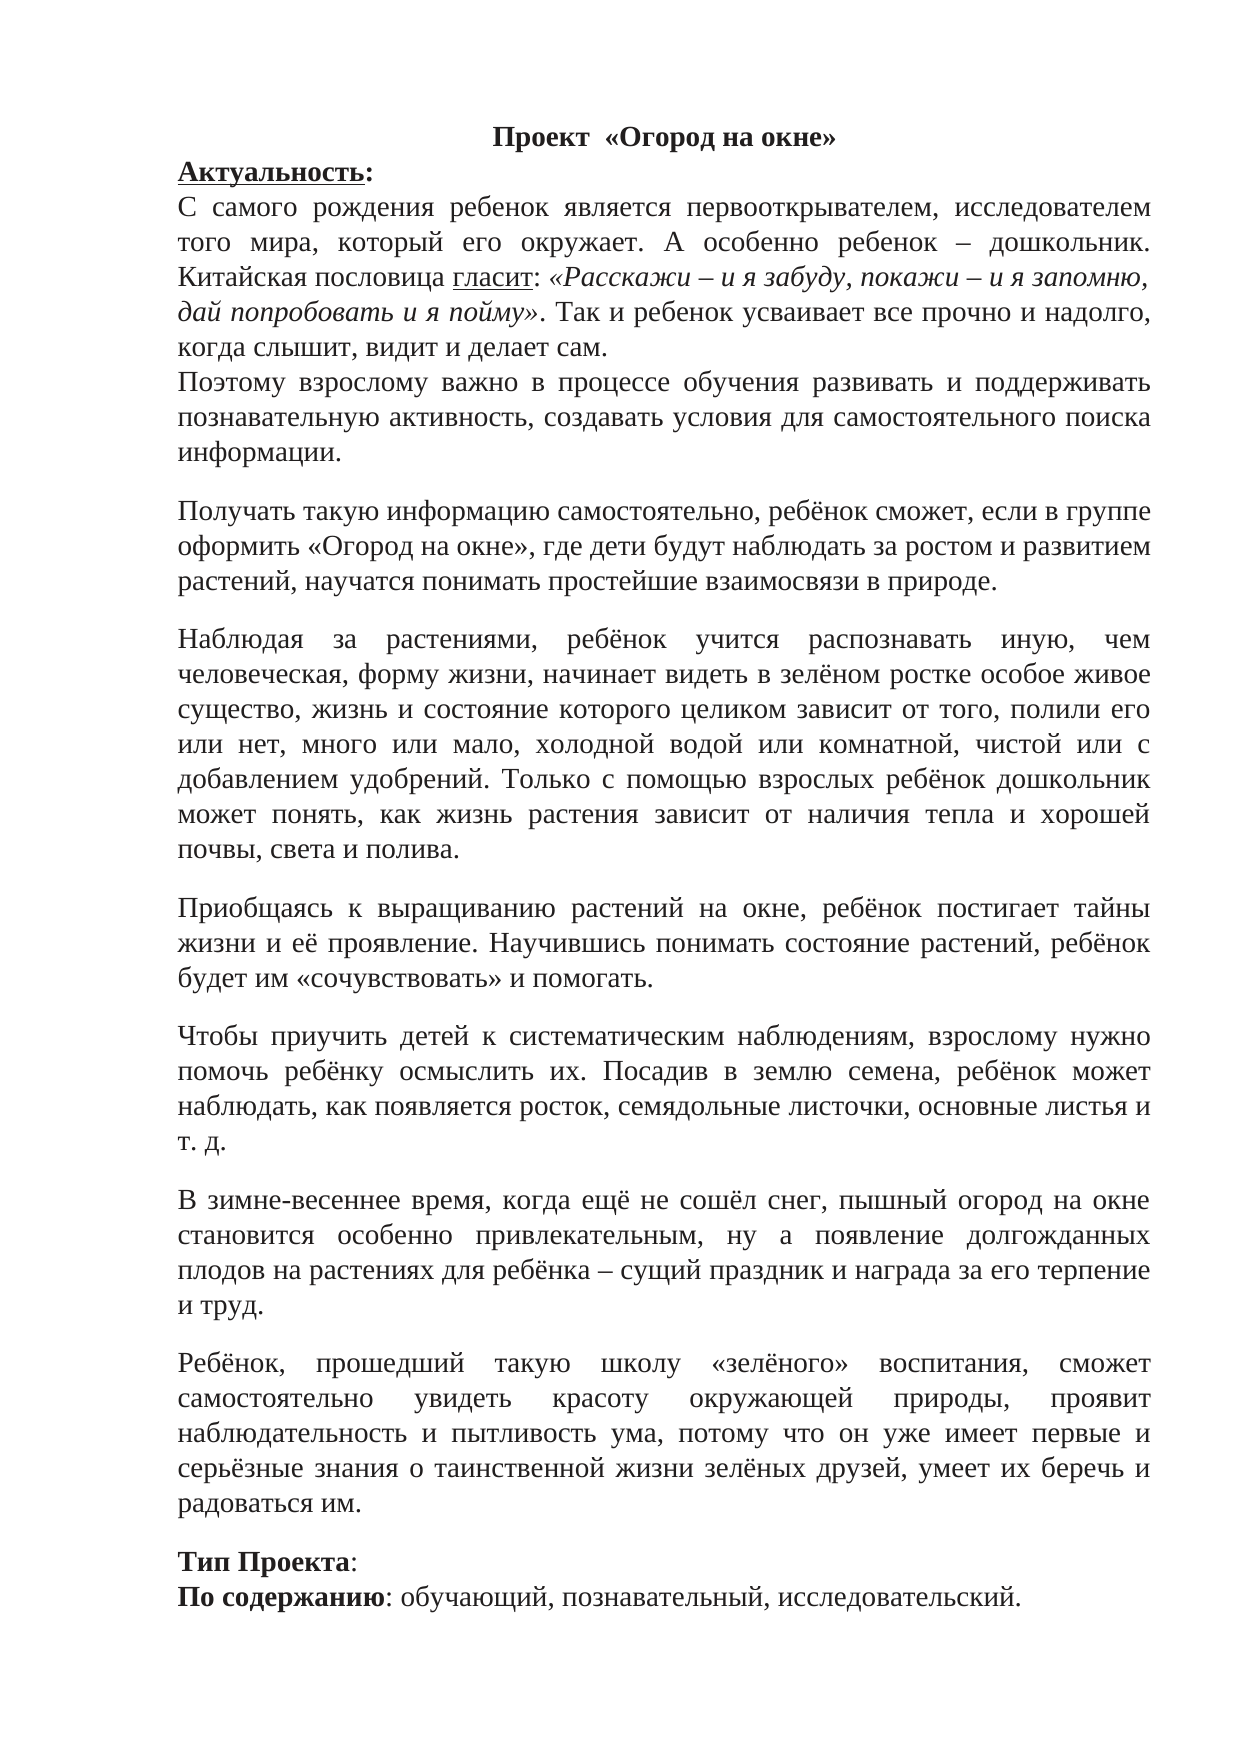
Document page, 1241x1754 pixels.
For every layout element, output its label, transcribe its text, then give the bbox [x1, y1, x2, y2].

text С самого рождения ребенок является первооткрывателем, исследователем того мира, который его окружает. А особенно ребенок – дошкольник. Китайская пословица гласит: «Расскажи – и я забуду, покажи – и я запомню, дай попробовать и я пойму». Так и ребенок усваивает все прочно и надолго, когда слышит, видит и делает сам. [177, 188, 1152, 363]
text Тип Проекта: [177, 1542, 1152, 1577]
text Проект «Огород на окне» [177, 118, 1152, 153]
text Получать такую информацию самостоятельно, ребёнок сможет, если в группе оформить «Огород на окне», где дети будут наблюдать за ростом и развитием растений, научатся понимать простейшие взаимосвязи в природе. [177, 492, 1152, 597]
text Ребёнок, прошедший такую школу «зелёного» воспитания, сможет самостоятельно увидеть красоту окружающей природы, проявит наблюдательность и пытливость ума, потому что он уже имеет первые и серьёзные знания о таинственной жизни зелёных друзей, умеет их беречь и радоваться им. [177, 1344, 1152, 1519]
text В зимне-весеннее время, когда ещё не сошёл снег, пышный огород на окне становится особенно привлекательным, ну а появление долгожданных плодов на растениях для ребёнка – сущий праздник и награда за его терпение и труд. [177, 1180, 1152, 1320]
text Поэтому взрослому важно в процессе обучения развивать и поддерживать познавательную активность, создавать условия для самостоятельного поиска информации. [177, 363, 1152, 468]
text Наблюдая за растениями, ребёнок учится распознавать иную, чем человеческая, форму жизни, начинает видеть в зелёном ростке особое живое существо, жизнь и состояние которого целиком зависит от того, полили его или нет, много или мало, холодной водой или комнатной, чистой или с добавлением удобрений. Только с помощью взрослых ребёнок дошкольник может понять, как жизнь растения зависит от наличия тепла и хорошей почвы, света и полива. [177, 620, 1152, 865]
text Приобщаясь к выращиванию растений на окне, ребёнок постигает тайны жизни и её проявление. Научившись понимать состояние растений, ребёнок будет им «сочувствовать» и помогать. [177, 888, 1152, 993]
text Актуальность: [177, 153, 1152, 188]
text По содержанию: обучающий, познавательный, исследовательский. [177, 1577, 1152, 1612]
text Чтобы приучить детей к систематическим наблюдениям, взрослому нужно помочь ребёнку осмыслить их. Посадив в землю семена, ребёнок может наблюдать, как появляется росток, семядольные листочки, основные листья и т. д. [177, 1017, 1152, 1157]
